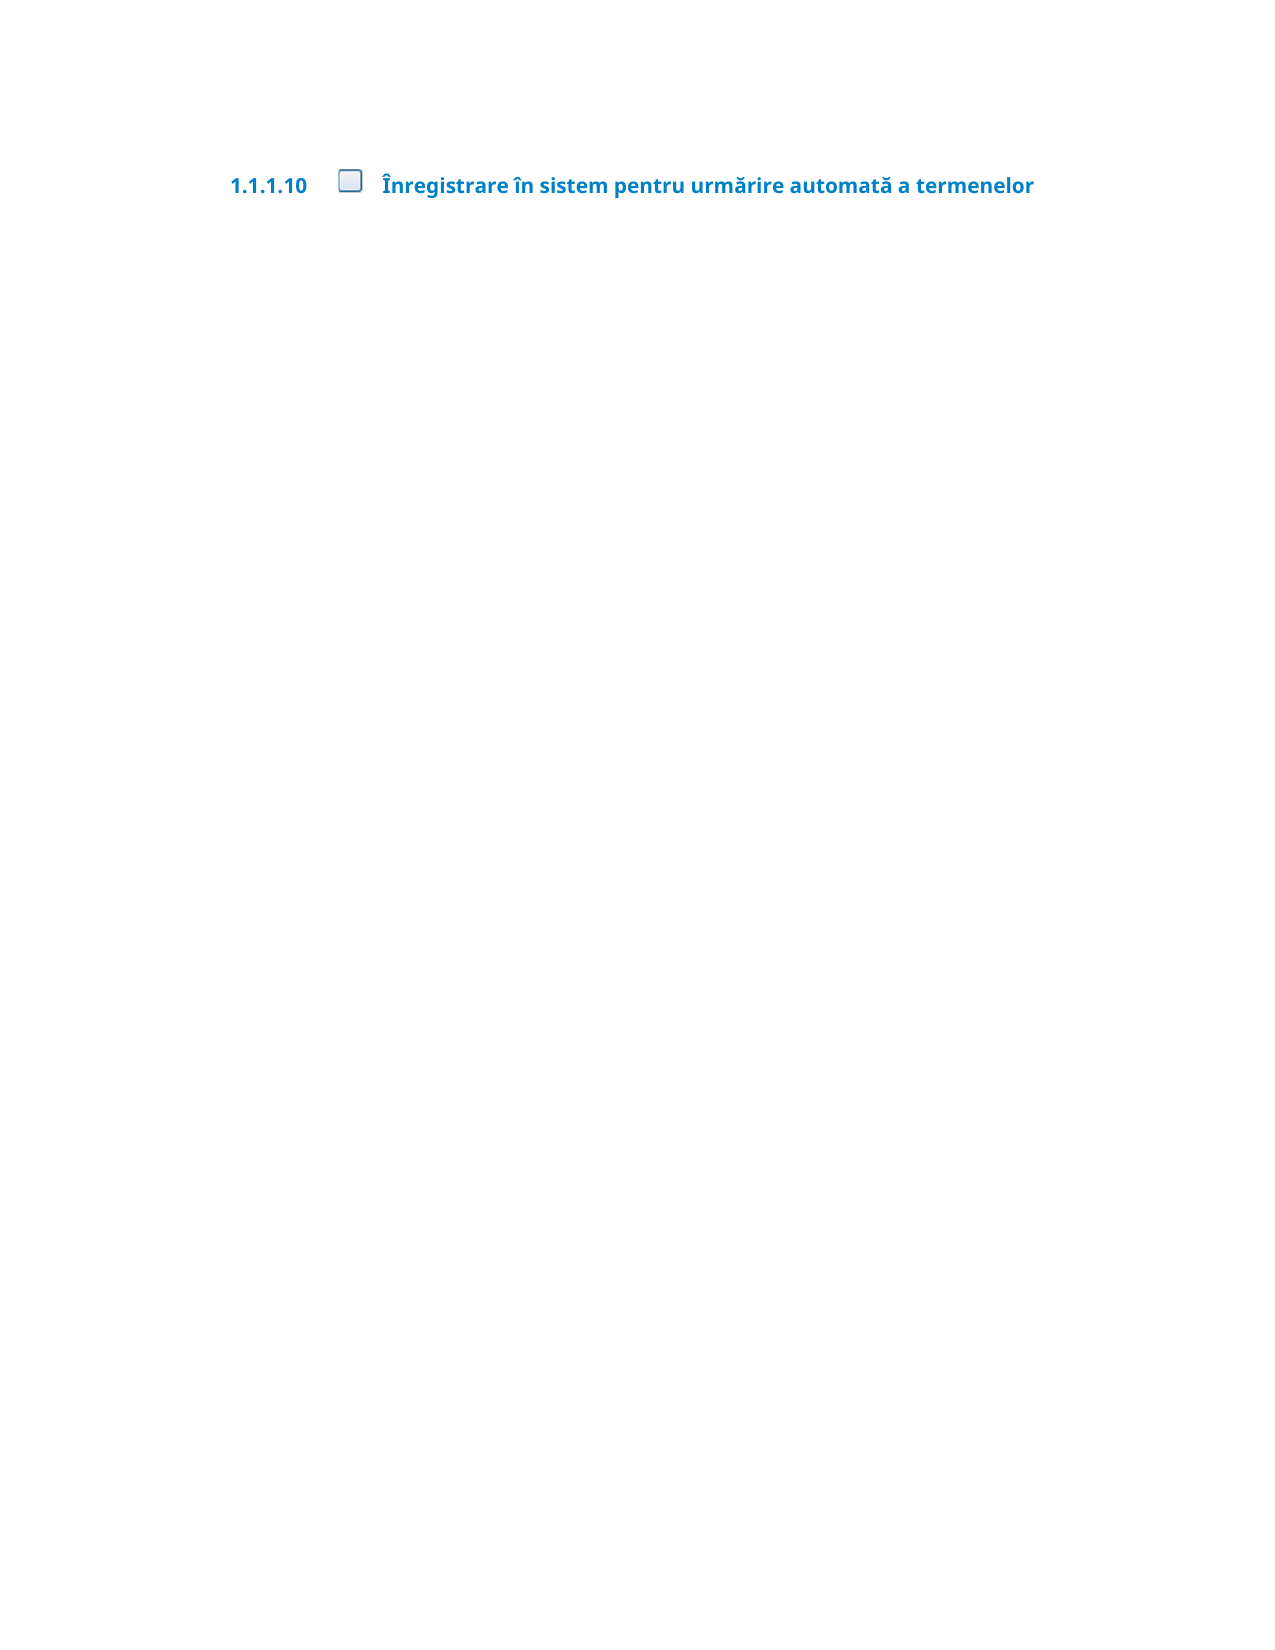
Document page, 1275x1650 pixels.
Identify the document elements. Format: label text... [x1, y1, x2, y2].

subtitle Înregistrare în sistem pentru urmărire automată a termenelor [230, 168, 1098, 199]
picture [338, 168, 364, 194]
